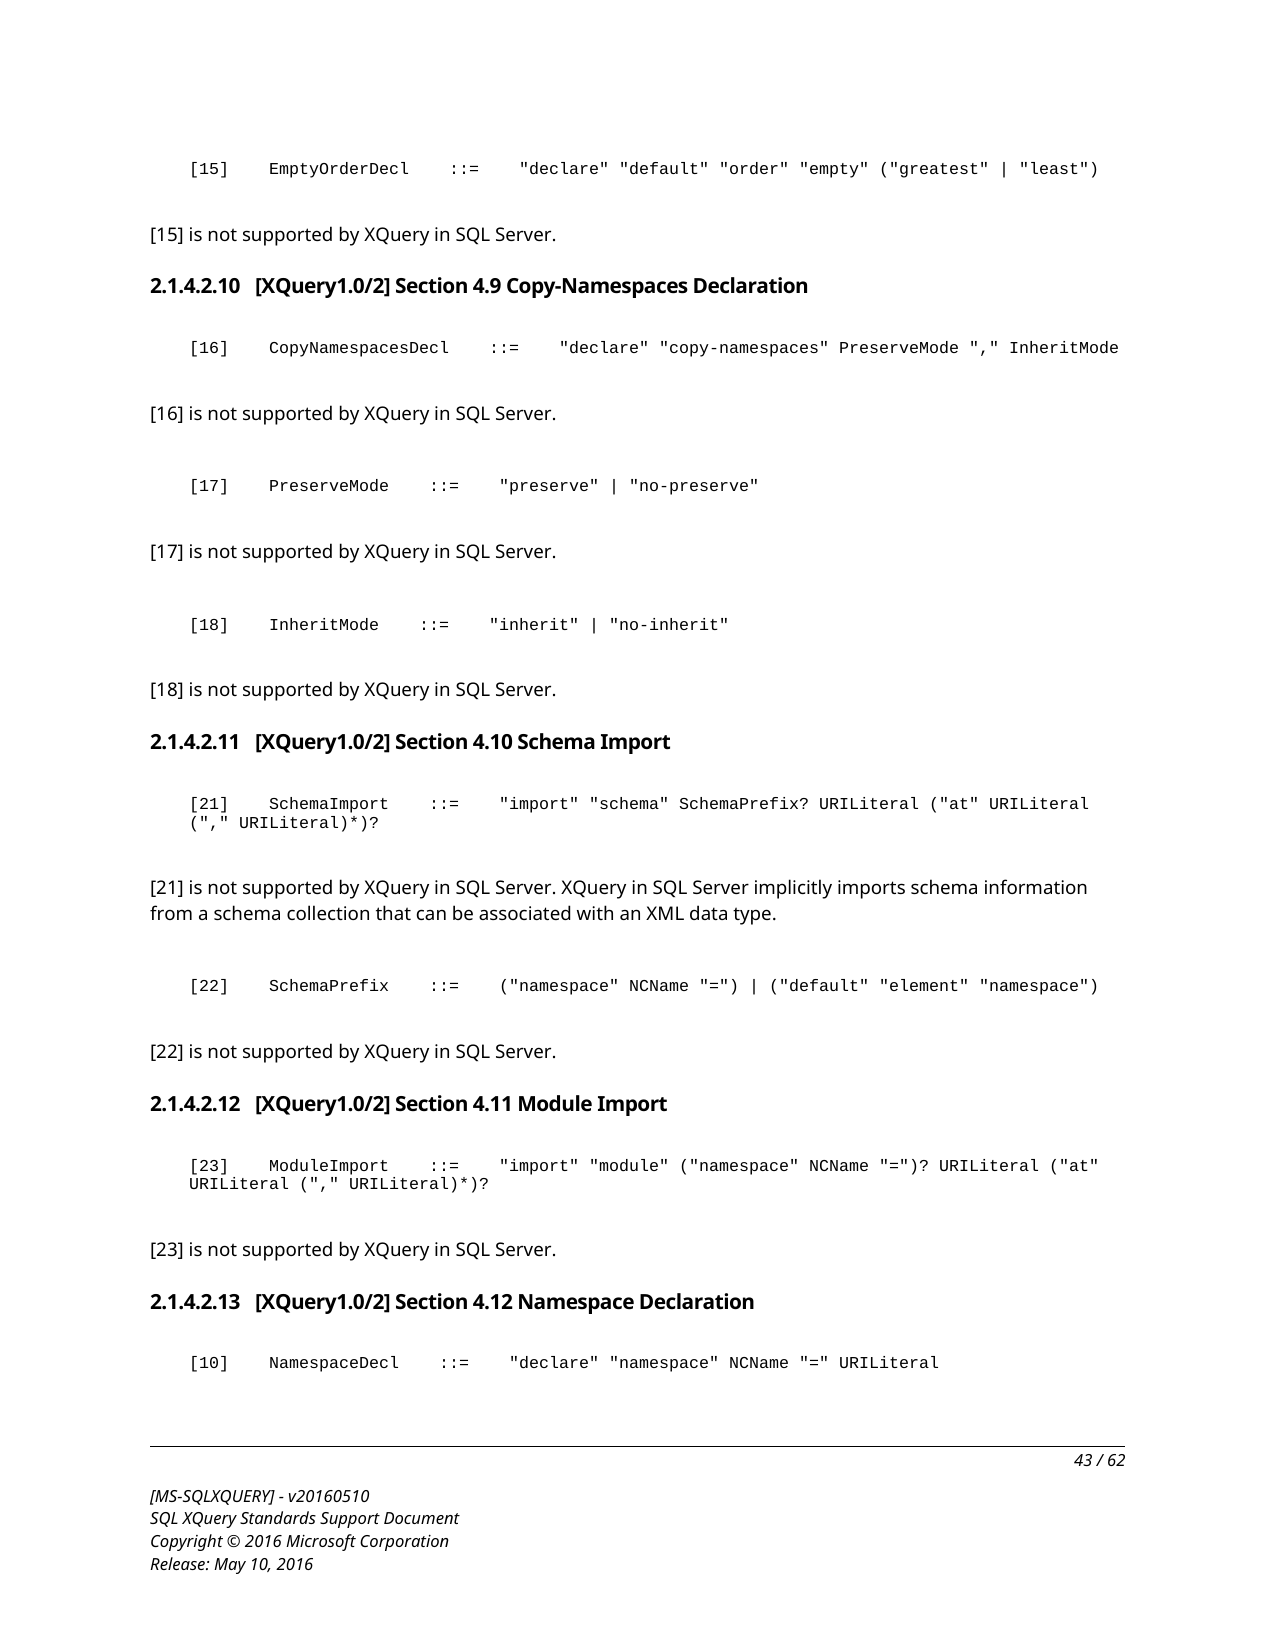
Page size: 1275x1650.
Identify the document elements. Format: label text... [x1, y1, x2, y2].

text [17] PreserveMode ::= "preserve" | "no-preserve" [175, 463, 1137, 507]
subtitle [XQuery1.0/2] Section 4.12 Namespace Declaration [150, 1287, 1125, 1315]
text [23] ModuleImport ::= "import" "module" ("namespace" NCName "=")? URILiteral ("at" URILiteral ("," URILiteral)*)? [175, 1142, 1137, 1205]
text [15] is not supported by XQuery in SQL Server. [150, 221, 1125, 247]
text [22] SchemaPrefix ::= ("namespace" NCName "=") | ("default" "element" "namespace") [175, 963, 1137, 1007]
text [16] CopyNamespacesDecl ::= "declare" "copy-namespaces" PreserveMode "," InheritMode [175, 325, 1137, 369]
subtitle [XQuery1.0/2] Section 4.10 Schema Import [150, 727, 1125, 756]
text [21] SchemaImport ::= "import" "schema" SchemaPrefix? URILiteral ("at" URILiteral ("," URILiteral)*)? [175, 781, 1137, 843]
subtitle [XQuery1.0/2] Section 4.9 Copy-Namespaces Declaration [150, 272, 1125, 300]
text [21] is not supported by XQuery in SQL Server. XQuery in SQL Server implicitly imports schema information from a schema collection that can be associated with an XML data type. [150, 875, 1125, 926]
text [22] is not supported by XQuery in SQL Server. [150, 1038, 1125, 1064]
text [23] is not supported by XQuery in SQL Server. [150, 1236, 1125, 1262]
text [16] is not supported by XQuery in SQL Server. [150, 400, 1125, 426]
text [18] InheritMode ::= "inherit" | "no-inherit" [175, 602, 1137, 645]
subtitle [XQuery1.0/2] Section 4.11 Module Import [150, 1089, 1125, 1117]
text [10] NamespaceDecl ::= "declare" "namespace" NCName "=" URILiteral [175, 1341, 1137, 1384]
text [18] is not supported by XQuery in SQL Server. [150, 677, 1125, 702]
text [15] EmptyOrderDecl ::= "declare" "default" "order" "empty" ("greatest" | "least") [175, 146, 1137, 190]
text [17] is not supported by XQuery in SQL Server. [150, 538, 1125, 564]
